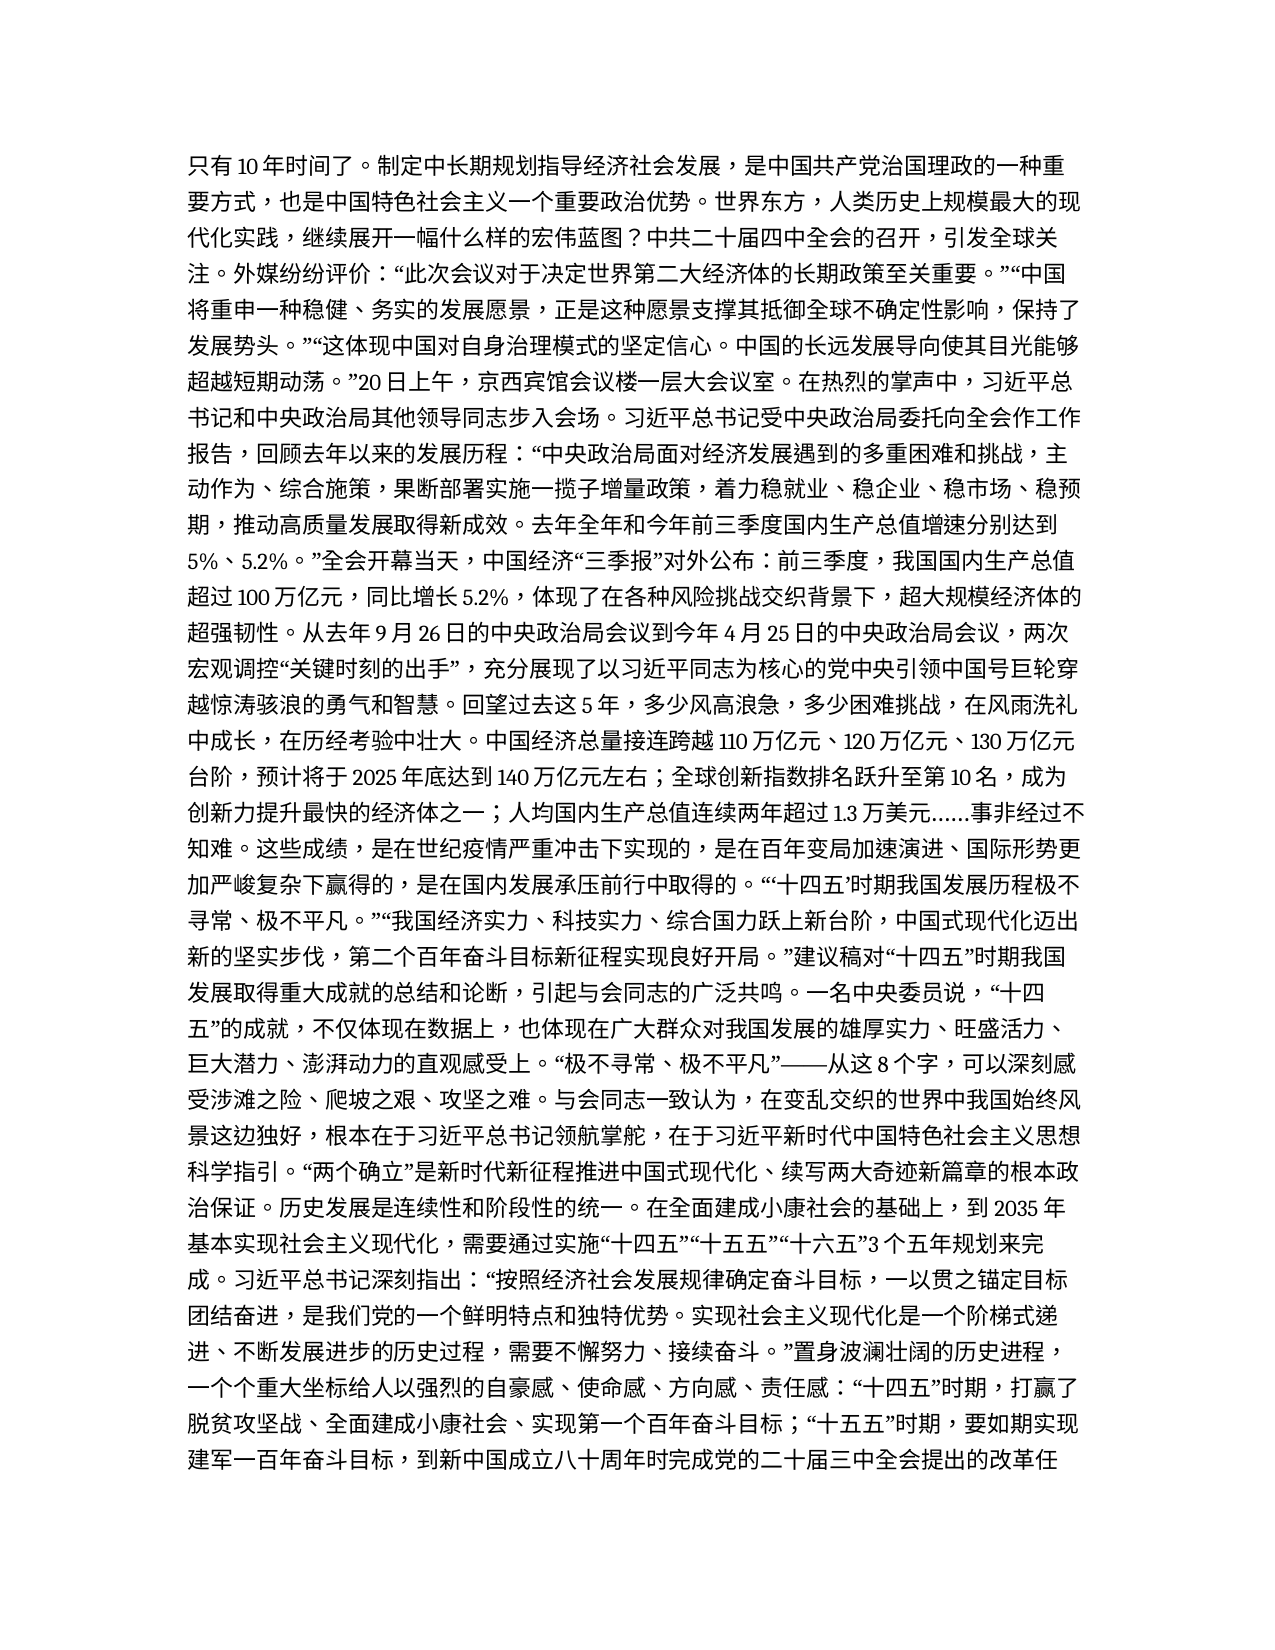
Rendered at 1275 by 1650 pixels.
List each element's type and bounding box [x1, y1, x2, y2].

text [187, 150, 1087, 1475]
